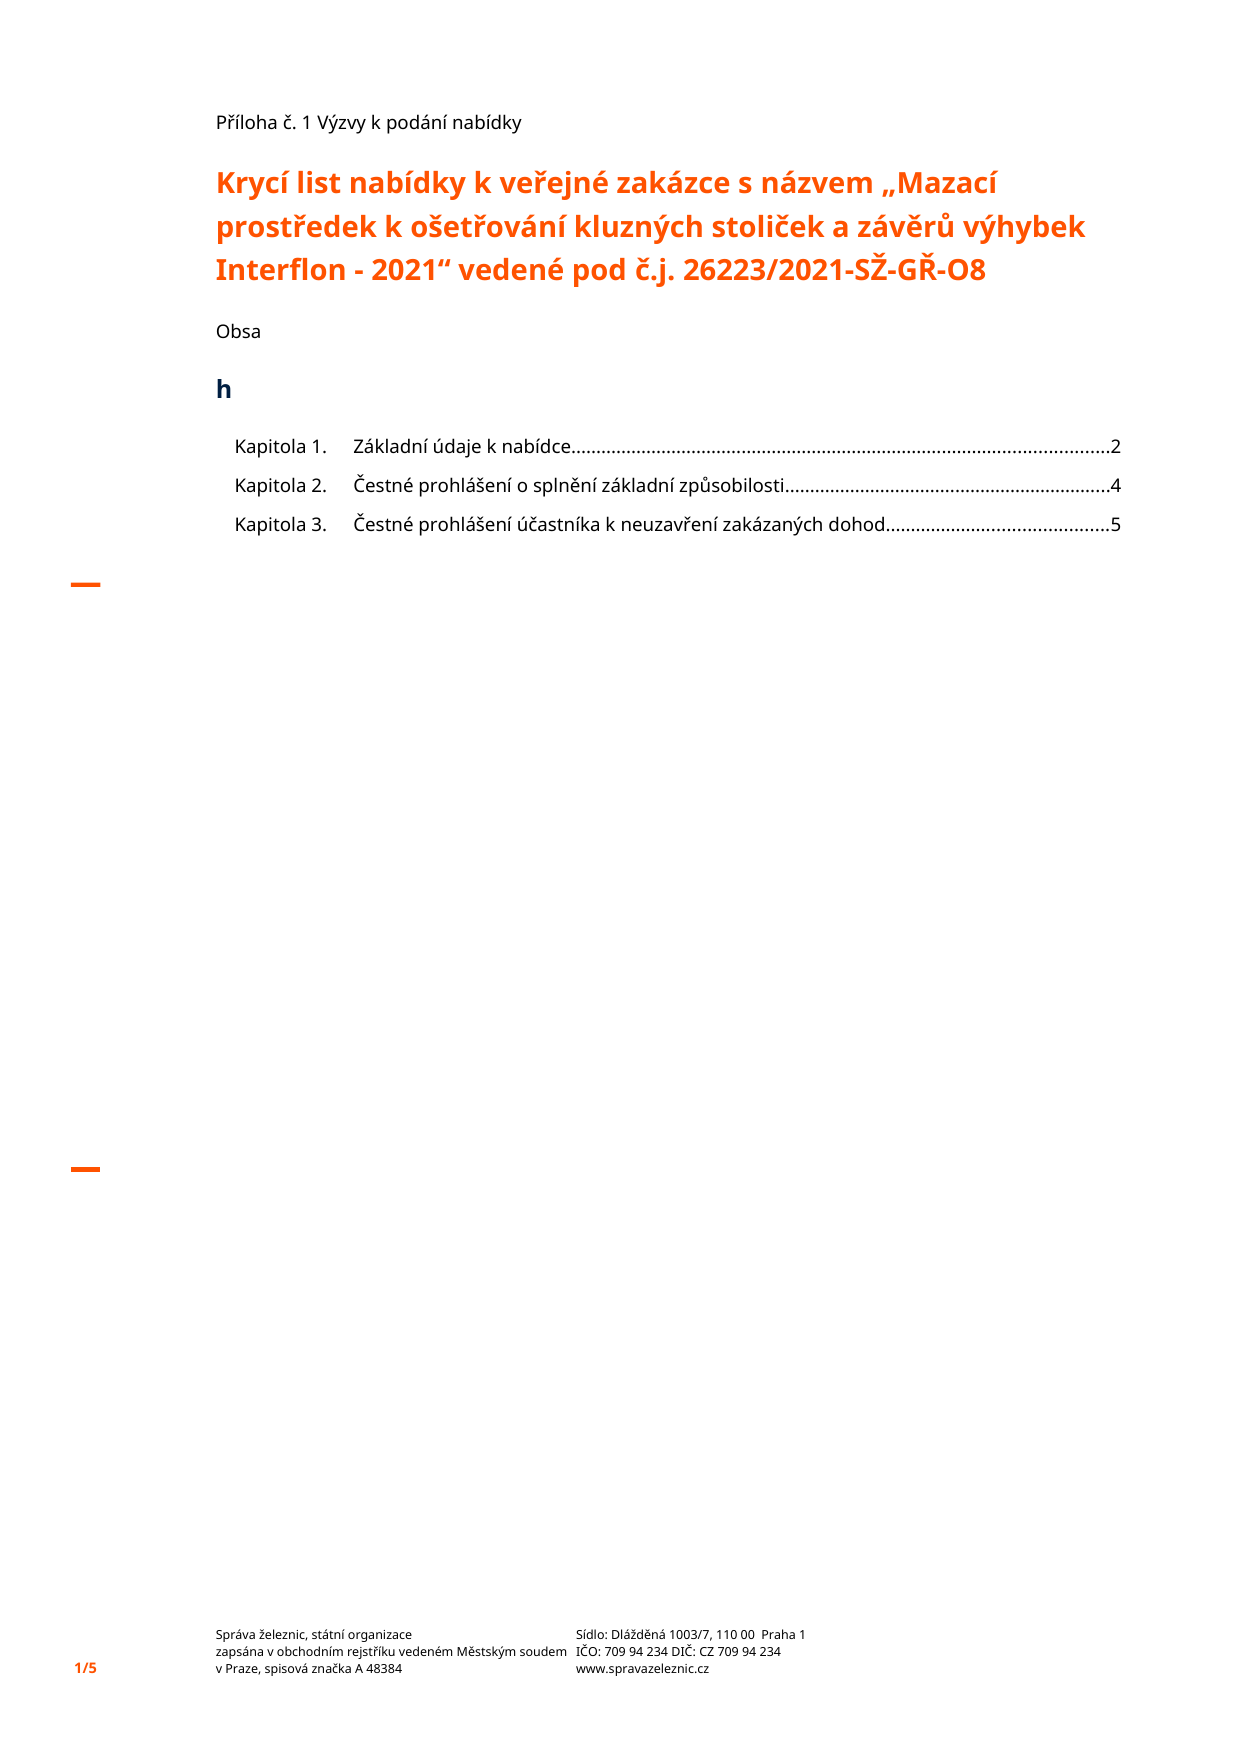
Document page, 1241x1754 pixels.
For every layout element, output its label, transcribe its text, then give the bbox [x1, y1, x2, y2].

text Krycí list nabídky k veřejné zakázce s názvem „Mazací prostředek k ošetřování kluzných stoliček a závěrů výhybek Interflon - 2021“ vedené pod č.j. 26223/2021-SŽ-GŘ-O8 [216, 162, 1122, 289]
text Příloha č. 1 Výzvy k podání nabídky [216, 109, 1122, 135]
